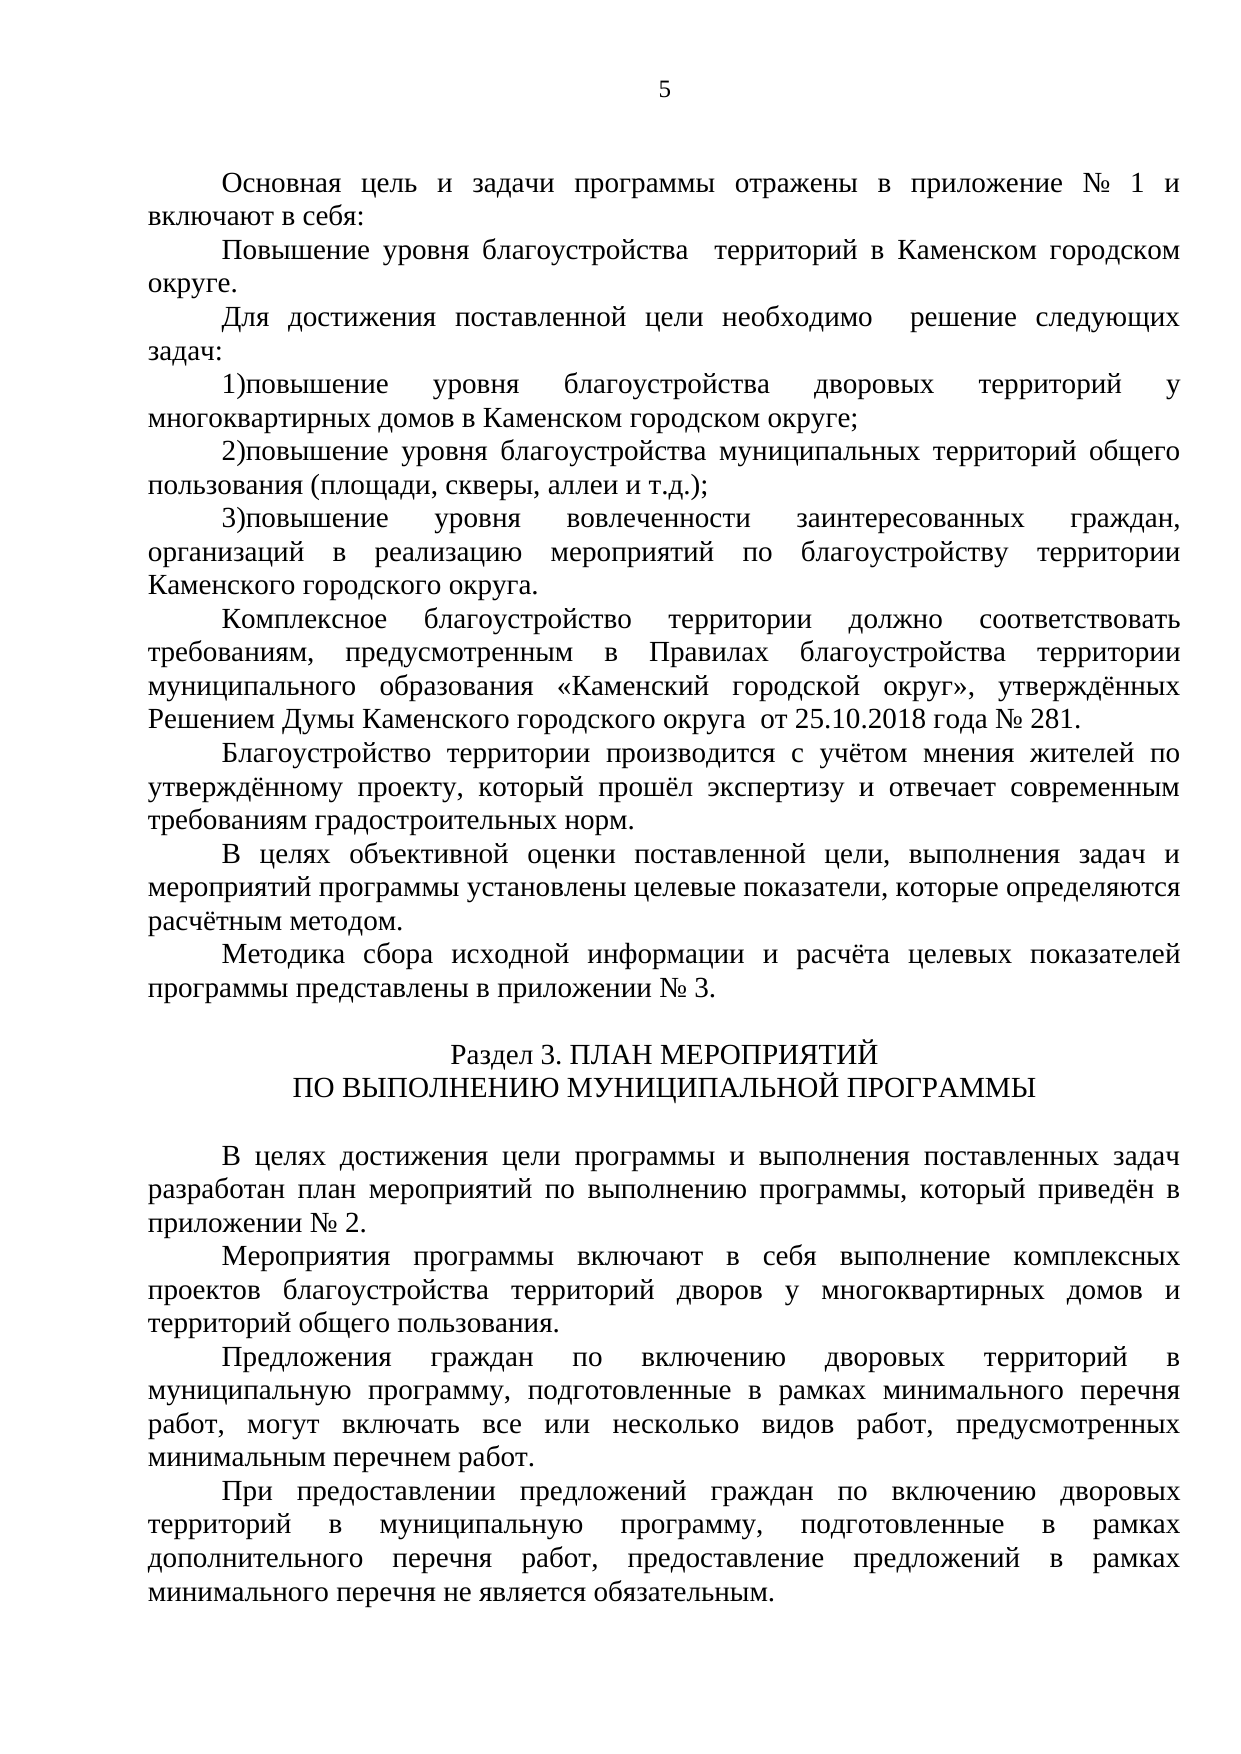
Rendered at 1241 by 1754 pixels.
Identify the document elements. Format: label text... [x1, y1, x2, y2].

text Методика сбора исходной информации и расчёта целевых показателей программы представлены в приложении № 3. [148, 936, 1181, 1003]
text Предложения граждан по включению дворовых территорий в муниципальную программу, подготовленные в рамках минимального перечня работ, могут включать все или несколько видов работ, предусмотренных минимальным перечнем работ. [148, 1339, 1181, 1473]
text Основная цель и задачи программы отражены в приложение № 1 и включают в себя: [148, 165, 1181, 232]
text 3)повышение уровня вовлеченности заинтересованных граждан, организаций в реализацию мероприятий по благоустройству территории Каменского городского округа. [148, 500, 1181, 601]
text 2)повышение уровня благоустройства муниципальных территорий общего пользования (площади, скверы, аллеи и т.д.); [148, 433, 1181, 500]
text При предоставлении предложений граждан по включению дворовых территорий в муниципальную программу, подготовленные в рамках дополнительного перечня работ, предоставление предложений в рамках минимального перечня не является обязательным. [148, 1473, 1181, 1607]
text Раздел 3. ПЛАН МЕРОПРИЯТИЙ [148, 1037, 1181, 1071]
text В целях объективной оценки поставленной цели, выполнения задач и мероприятий программы установлены целевые показатели, которые определяются расчётным методом. [148, 836, 1181, 936]
text ПО ВЫПОЛНЕНИЮ МУНИЦИПАЛЬНОЙ ПРОГРАММЫ [148, 1071, 1181, 1104]
text Благоустройство территории производится с учётом мнения жителей по утверждённому проекту, который прошёл экспертизу и отвечает современным требованиям градостроительных норм. [148, 735, 1181, 836]
text Комплексное благоустройство территории должно соответствовать требованиям, предусмотренным в Правилах благоустройства территории муниципального образования «Каменский городской округ», утверждённых Решением Думы Каменского городского округа от 25.10.2018 года № 281. [148, 601, 1181, 735]
text Мероприятия программы включают в себя выполнение комплексных проектов благоустройства территорий дворов у многоквартирных домов и территорий общего пользования. [148, 1238, 1181, 1339]
text 1)повышение уровня благоустройства дворовых территорий у многоквартирных домов в Каменском городском округе; [148, 366, 1181, 433]
text В целях достижения цели программы и выполнения поставленных задач разработан план мероприятий по выполнению программы, который приведён в приложении № 2. [148, 1138, 1181, 1238]
text Для достижения поставленной цели необходимо решение следующих задач: [148, 299, 1181, 366]
text Повышение уровня благоустройства территорий в Каменском городском округе. [148, 232, 1181, 299]
